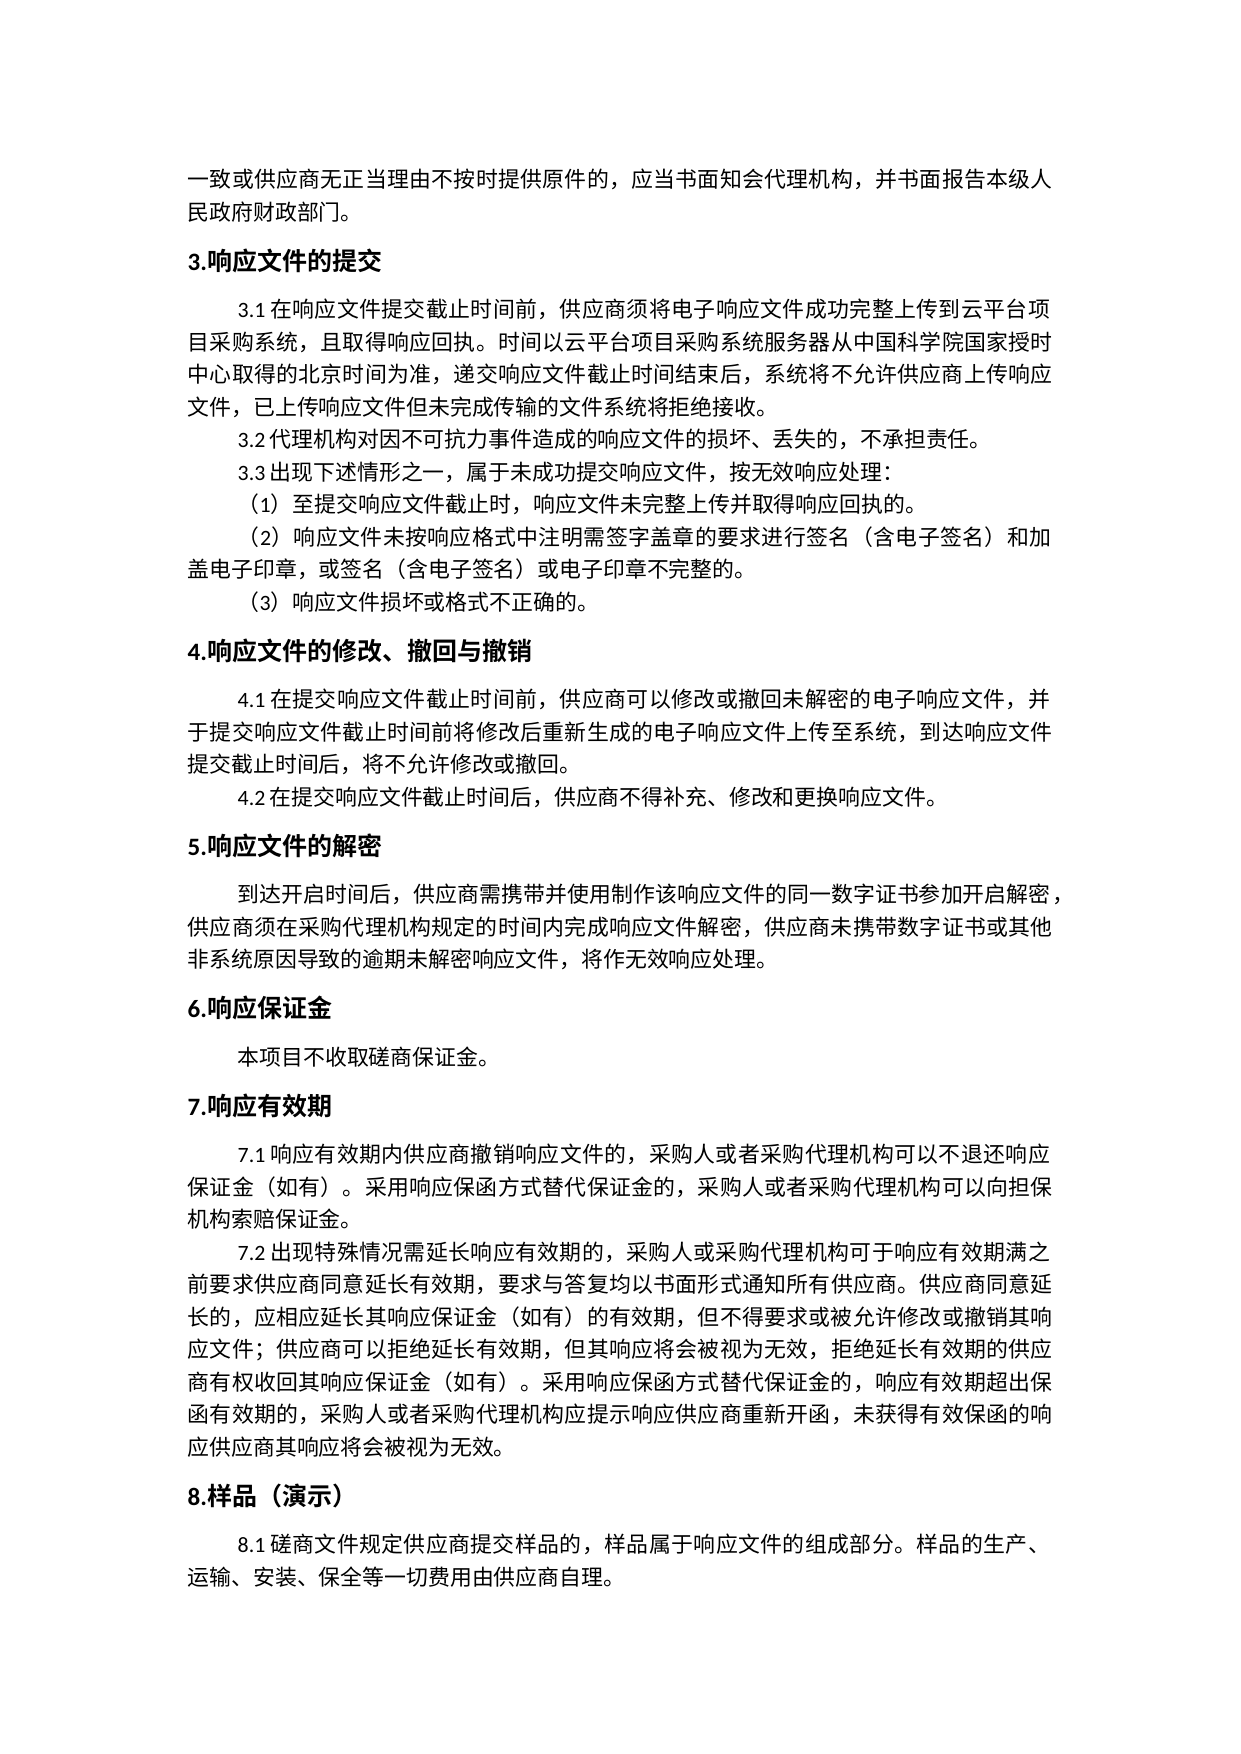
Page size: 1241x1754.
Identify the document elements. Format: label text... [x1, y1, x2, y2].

text 3.2代理机构对因不可抗力事件造成的响应文件的损坏、丢失的，不承担责任。 [187, 422, 1053, 454]
text 本项目不收取磋商保证金。 [187, 1039, 1053, 1072]
text 7.2出现特殊情况需延长响应有效期的，采购人或采购代理机构可于响应有效期满之前要求供应商同意延长有效期，要求与答复均以书面形式通知所有供应商。供应商同意延长的，应相应延长其响应保证金（如有）的有效期，但不得要求或被允许修改或撤销其响应文件；供应商可以拒绝延长有效期，但其响应将会被视为无效，拒绝延长有效期的供应商有权收回其响应保证金（如有）。采用响应保函方式替代保证金的，响应有效期超出保函有效期的，采购人或者采购代理机构应提示响应供应商重新开函，未获得有效保函的响应供应商其响应将会被视为无效。 [187, 1234, 1053, 1462]
text 8.1磋商文件规定供应商提交样品的，样品属于响应文件的组成部分。样品的生产、运输、安装、保全等一切费用由供应商自理。 [187, 1527, 1053, 1592]
text 到达开启时间后，供应商需携带并使用制作该响应文件的同一数字证书参加开启解密，供应商须在采购代理机构规定的时间内完成响应文件解密，供应商未携带数字证书或其他非系统原因导致的逾期未解密响应文件，将作无效响应处理。 [187, 877, 1053, 974]
text （2）响应文件未按响应格式中注明需签字盖章的要求进行签名（含电子签名）和加盖电子印章，或签名（含电子签名）或电子印章不完整的。 [187, 519, 1053, 584]
text 4.2在提交响应文件截止时间后，供应商不得补充、修改和更换响应文件。 [187, 779, 1053, 812]
text 5.响应文件的解密 [187, 812, 1053, 877]
text 3.1在响应文件提交截止时间前，供应商须将电子响应文件成功完整上传到云平台项目采购系统，且取得响应回执。时间以云平台项目采购系统服务器从中国科学院国家授时中心取得的北京时间为准，递交响应文件截止时间结束后，系统将不允许供应商上传响应文件，已上传响应文件但未完成传输的文件系统将拒绝接收。 [187, 292, 1053, 422]
text 8.样品（演示） [187, 1462, 1053, 1527]
text 3.响应文件的提交 [187, 227, 1053, 292]
text 4.1在提交响应文件截止时间前，供应商可以修改或撤回未解密的电子响应文件，并于提交响应文件截止时间前将修改后重新生成的电子响应文件上传至系统，到达响应文件提交截止时间后，将不允许修改或撤回。 [187, 682, 1053, 779]
text 7.响应有效期 [187, 1072, 1053, 1137]
text （3）响应文件损坏或格式不正确的。 [187, 584, 1053, 617]
text 4.响应文件的修改、撤回与撤销 [187, 617, 1053, 682]
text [187, 162, 1053, 227]
text 3.3出现下述情形之一，属于未成功提交响应文件，按无效响应处理： [187, 454, 1053, 487]
text （1）至提交响应文件截止时，响应文件未完整上传并取得响应回执的。 [187, 487, 1053, 519]
text 6.响应保证金 [187, 974, 1053, 1039]
text 7.1响应有效期内供应商撤销响应文件的，采购人或者采购代理机构可以不退还响应保证金（如有）。采用响应保函方式替代保证金的，采购人或者采购代理机构可以向担保机构索赔保证金。 [187, 1137, 1053, 1234]
